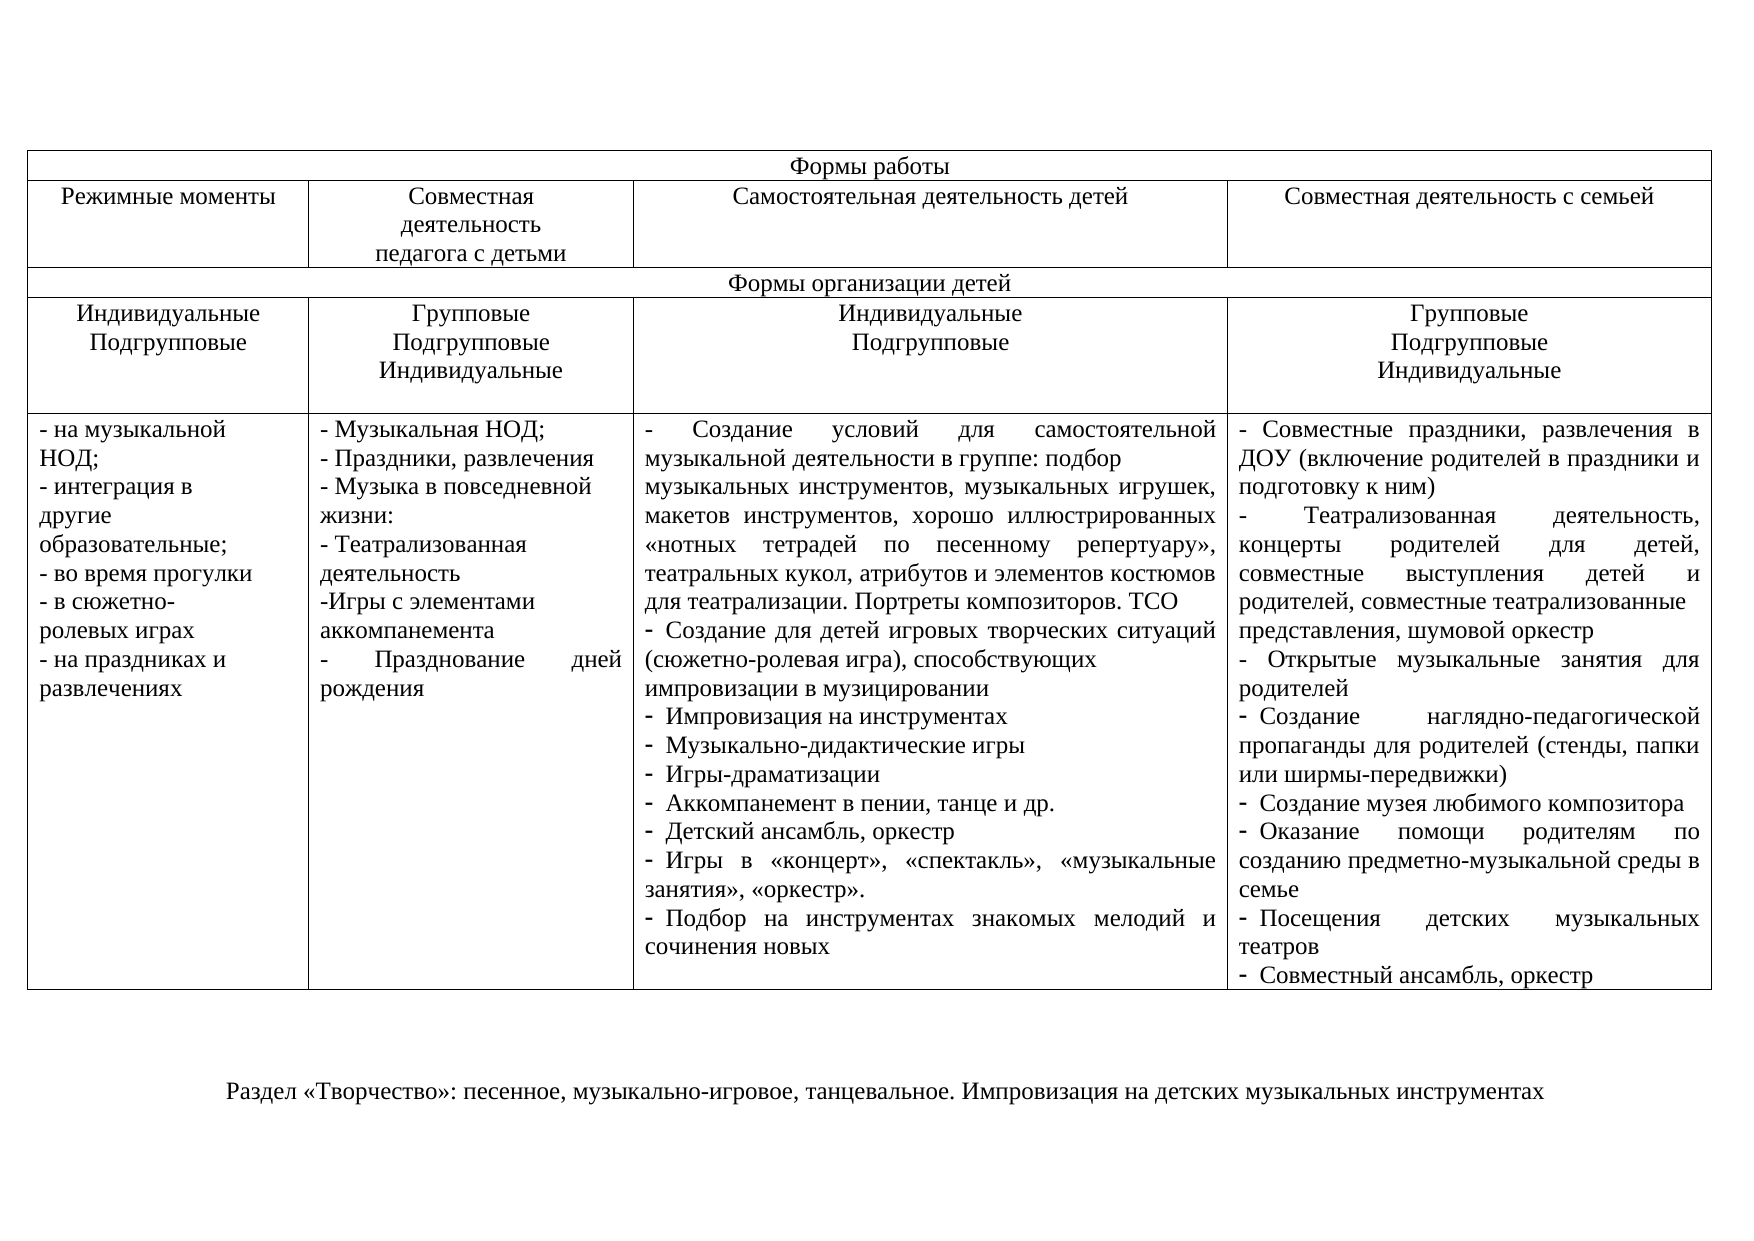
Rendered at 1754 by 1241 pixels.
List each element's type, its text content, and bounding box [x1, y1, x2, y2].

table_cell Групповые Подгрупповые Индивидуальные [309, 298, 633, 413]
table_cell Режимные моменты [28, 181, 308, 267]
table_header Формы работы [28, 151, 1711, 180]
table_cell Групповые Подгрупповые Индивидуальные [1228, 298, 1711, 413]
table_cell - Создание условий для самостоятельной музыкальной деятельности в группе: подбор музыкальных инструментов, музыкальных игрушек, макетов инструментов, хорошо иллюстрированных «нотных тетрадей по песенному репертуару», театральных кукол, атрибутов и элементов костюмов для театрализации. Портреты композиторов. ТСО Создание для детей игровых творческих ситуаций (сюжетно-ролевая игра), способствующих импровизации в музицировании Импровизация на инструментах Музыкально-дидактические игры Игры-драматизации Аккомпанемент в пении, танце и др. Детский ансамбль, оркестр Игры в «концерт», «спектакль», «музыкальные занятия», «оркестр». Подбор на инструментах знакомых мелодий и сочинения новых [634, 414, 1227, 989]
table_cell Индивидуальные Подгрупповые [28, 298, 308, 413]
table_cell Индивидуальные Подгрупповые [634, 298, 1227, 413]
table_cell - Совместные праздники, развлечения в ДОУ (включение родителей в праздники и подготовку к ним) - Театрализованная деятельность, концерты родителей для детей, совместные выступления детей и родителей, совместные театрализованные представления, шумовой оркестр - Открытые музыкальные занятия для родителей Создание наглядно-педагогической пропаганды для родителей (стенды, папки или ширмы-передвижки) Создание музея любимого композитора Оказание помощи родителям по созданию предметно-музыкальной среды в семье Посещения детских музыкальных театров Совместный ансамбль, оркестр [1228, 414, 1711, 989]
table_cell - на музыкальной НОД; - интеграция в другие образовательные; - во время прогулки - в сюжетно- ролевых играх - на праздниках и развлечениях [28, 414, 308, 989]
text Раздел «Творчество»: песенное, музыкально-игровое, танцевальное. Импровизация на детских музыкальных инструментах [131, 1076, 1639, 1105]
table_cell Самостоятельная деятельность детей [634, 181, 1227, 267]
table_cell Формы организации детей [28, 268, 1711, 297]
table_cell Совместная деятельность педагога с детьми [309, 181, 633, 267]
table_cell Совместная деятельность с семьей [1228, 181, 1711, 267]
table_cell - Музыкальная НОД; - Праздники, развлечения - Музыка в повседневной жизни: - Театрализованная деятельность -Игры с элементами аккомпанемента - Празднование дней рождения [309, 414, 633, 989]
